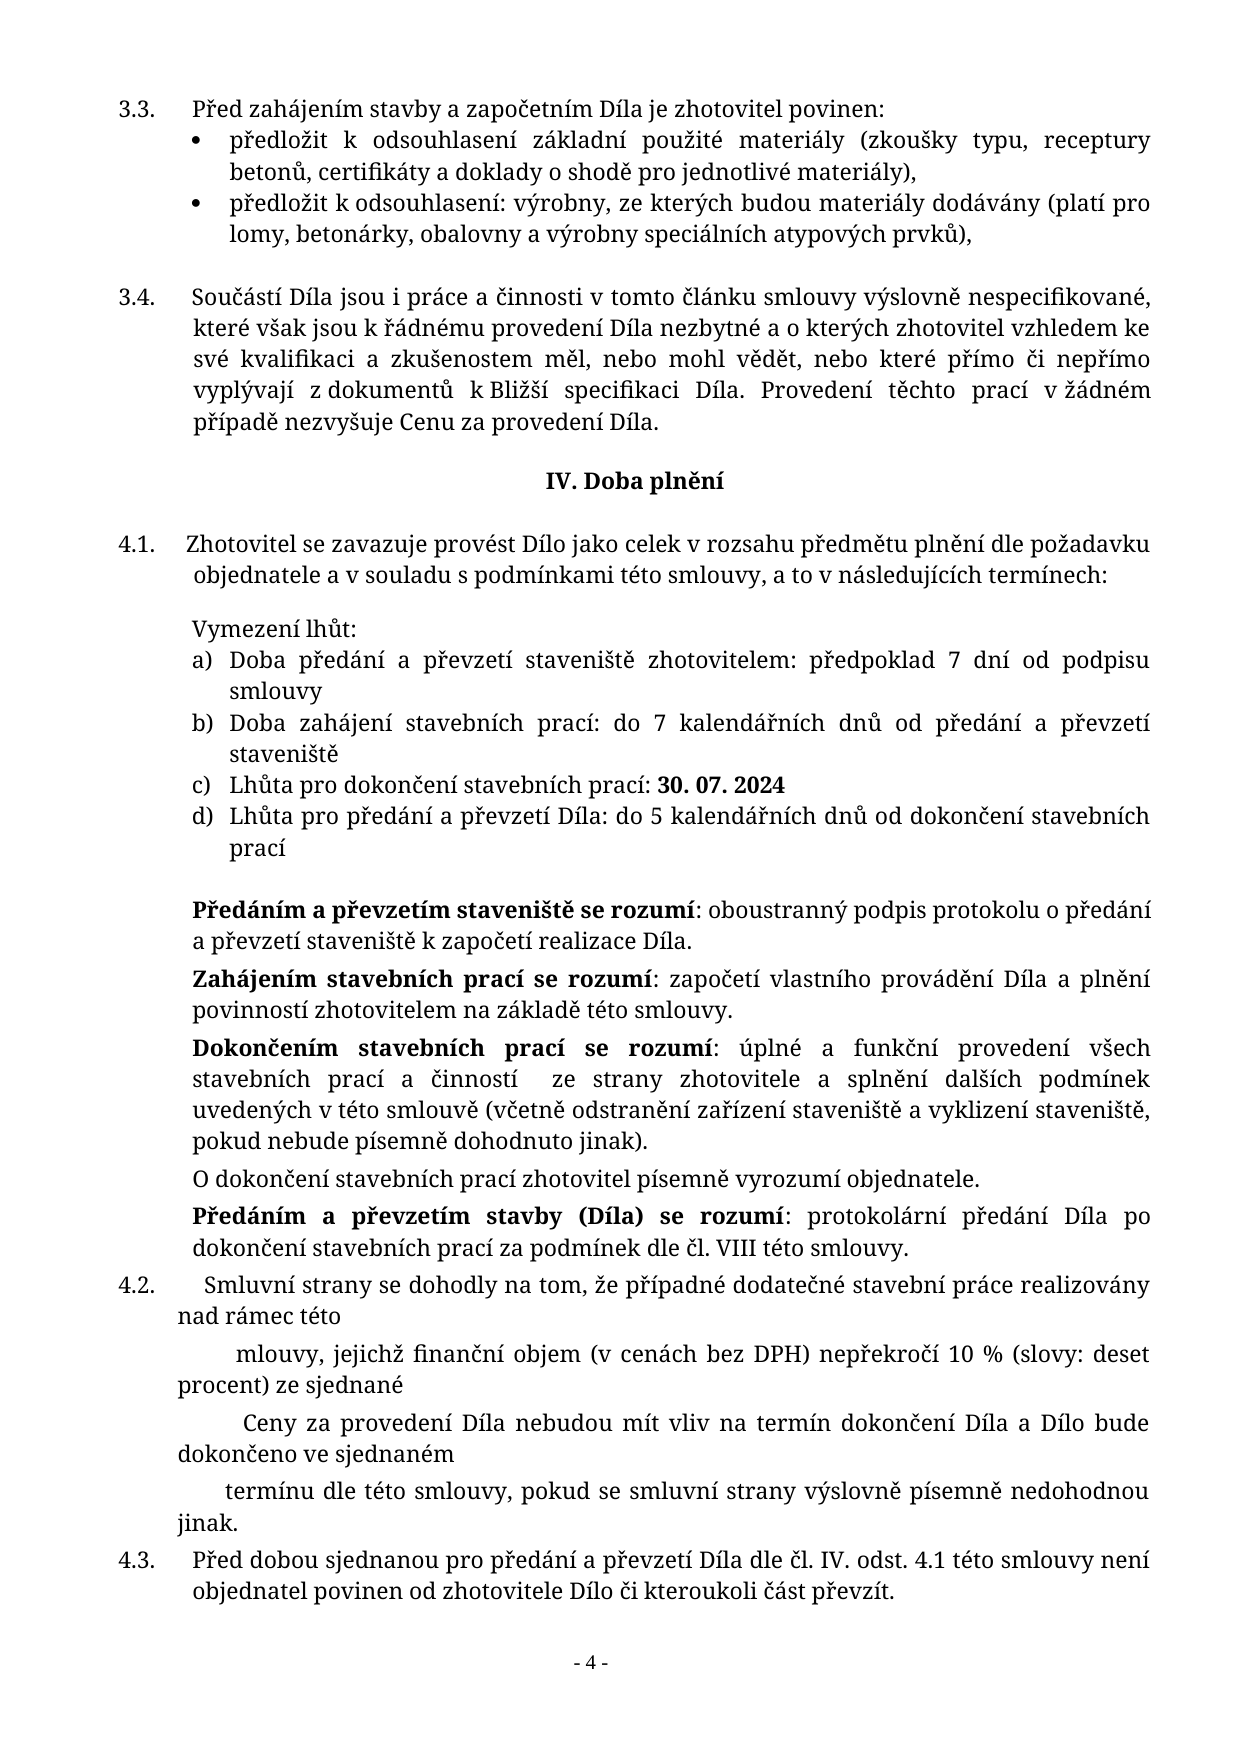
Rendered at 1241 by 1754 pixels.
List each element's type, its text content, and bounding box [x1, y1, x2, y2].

text termínu dle této smlouvy, pokud se smluvní strany výslovně písemně nedohodnou jinak. [118, 1475, 1152, 1538]
text Zahájením stavebních prací se rozumí: započetí vlastního provádění Díla a plnění povinností zhotovitelem na základě této smlouvy. [192, 963, 1152, 1025]
list Lhůta pro dokončení stavebních prací: 30. 07. 2024 [192, 769, 1152, 800]
text 3.4. Součástí Díla jsou i práce a činnosti v tomto článku smlouvy výslovně nespecifikované, které však jsou k řádnému provedení Díla nezbytné a o kterých zhotovitel vzhledem ke své kvalifikaci a zkušenostem měl, nebo mohl vědět, nebo které přímo či nepřímo vyplývají z dokumentů k Bližší specifikaci Díla. Provedení těchto prací v žádném případě nezvyšuje Cenu za provedení Díla. [118, 280, 1152, 437]
text 4.3. Před dobou sjednanou pro předání a převzetí Díla dle čl. IV. odst. 4.1 této smlouvy není objednatel povinen od zhotovitele Dílo či kteroukoli část převzít. [118, 1544, 1152, 1607]
text Vymezení lhůt: [177, 613, 1152, 644]
list předložit k odsouhlasení: výrobny, ze kterých budou materiály dodávány (platí pro lomy, betonárky, obalovny a výrobny speciálních atypových prvků), [192, 187, 1152, 249]
text 3.3. Před zahájením stavby a započetním Díla je zhotovitel povinen: [118, 93, 1152, 124]
list Lhůta pro předání a převzetí Díla: do 5 kalendářních dnů od dokončení stavebních prací [192, 800, 1152, 863]
text Dokončením stavebních prací se rozumí: úplné a funkční provedení všech stavebních prací a činností ze strany zhotovitele a splnění dalších podmínek uvedených v této smlouvě (včetně odstranění zařízení staveniště a vyklizení staveniště, pokud nebude písemně dohodnuto jinak). [192, 1032, 1152, 1157]
list Doba předání a převzetí staveniště zhotovitelem: předpoklad 7 dní od podpisu smlouvy [192, 644, 1152, 707]
text mlouvy, jejichž finanční objem (v cenách bez DPH) nepřekročí 10 % (slovy: deset procent) ze sjednané [118, 1338, 1152, 1400]
text Ceny za provedení Díla nebudou mít vliv na termín dokončení Díla a Dílo bude dokončeno ve sjednaném [118, 1407, 1152, 1469]
text Předáním a převzetím staveniště se rozumí: oboustranný podpis protokolu o předání a převzetí staveniště k započetí realizace Díla. [192, 894, 1152, 957]
text 4.1. Zhotovitel se zavazuje provést Dílo jako celek v rozsahu předmětu plnění dle požadavku objednatele a v souladu s podmínkami této smlouvy, a to v následujících termínech: [118, 528, 1152, 590]
text IV. Doba plnění [118, 465, 1152, 496]
list Doba zahájení stavebních prací: do 7 kalendářních dnů od předání a převzetí staveniště [192, 707, 1152, 769]
list předložit k odsouhlasení základní použité materiály (zkoušky typu, receptury betonů, certifikáty a doklady o shodě pro jednotlivé materiály), [192, 124, 1152, 187]
text Předáním a převzetím stavby (Díla) se rozumí: protokolární předání Díla po dokončení stavebních prací za podmínek dle čl. VIII této smlouvy. [192, 1200, 1152, 1263]
text 4.2. Smluvní strany se dohodly na tom, že případné dodatečné stavební práce realizovány nad rámec této [118, 1269, 1152, 1332]
text O dokončení stavebních prací zhotovitel písemně vyrozumí objednatele. [192, 1163, 1152, 1194]
